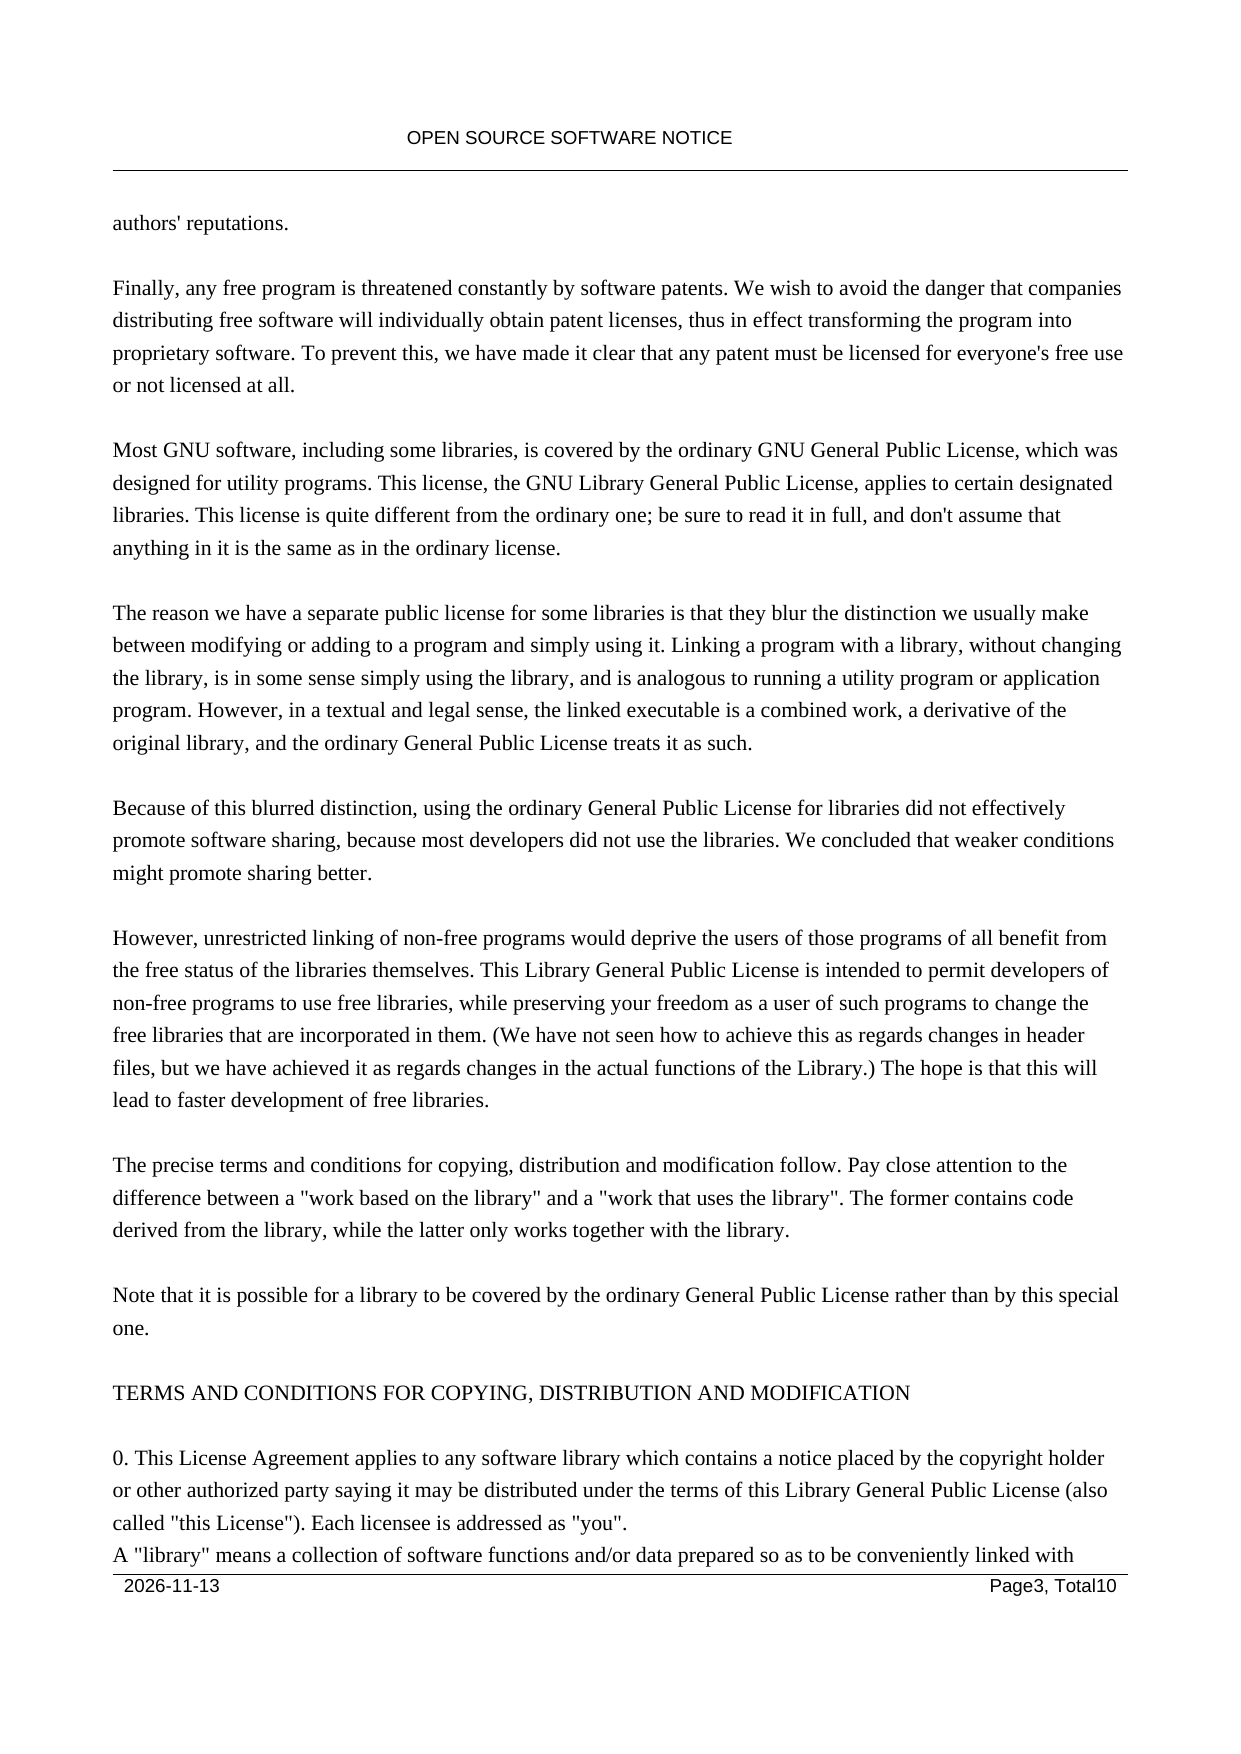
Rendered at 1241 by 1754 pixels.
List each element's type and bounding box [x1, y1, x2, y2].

text [112, 206, 1128, 1571]
